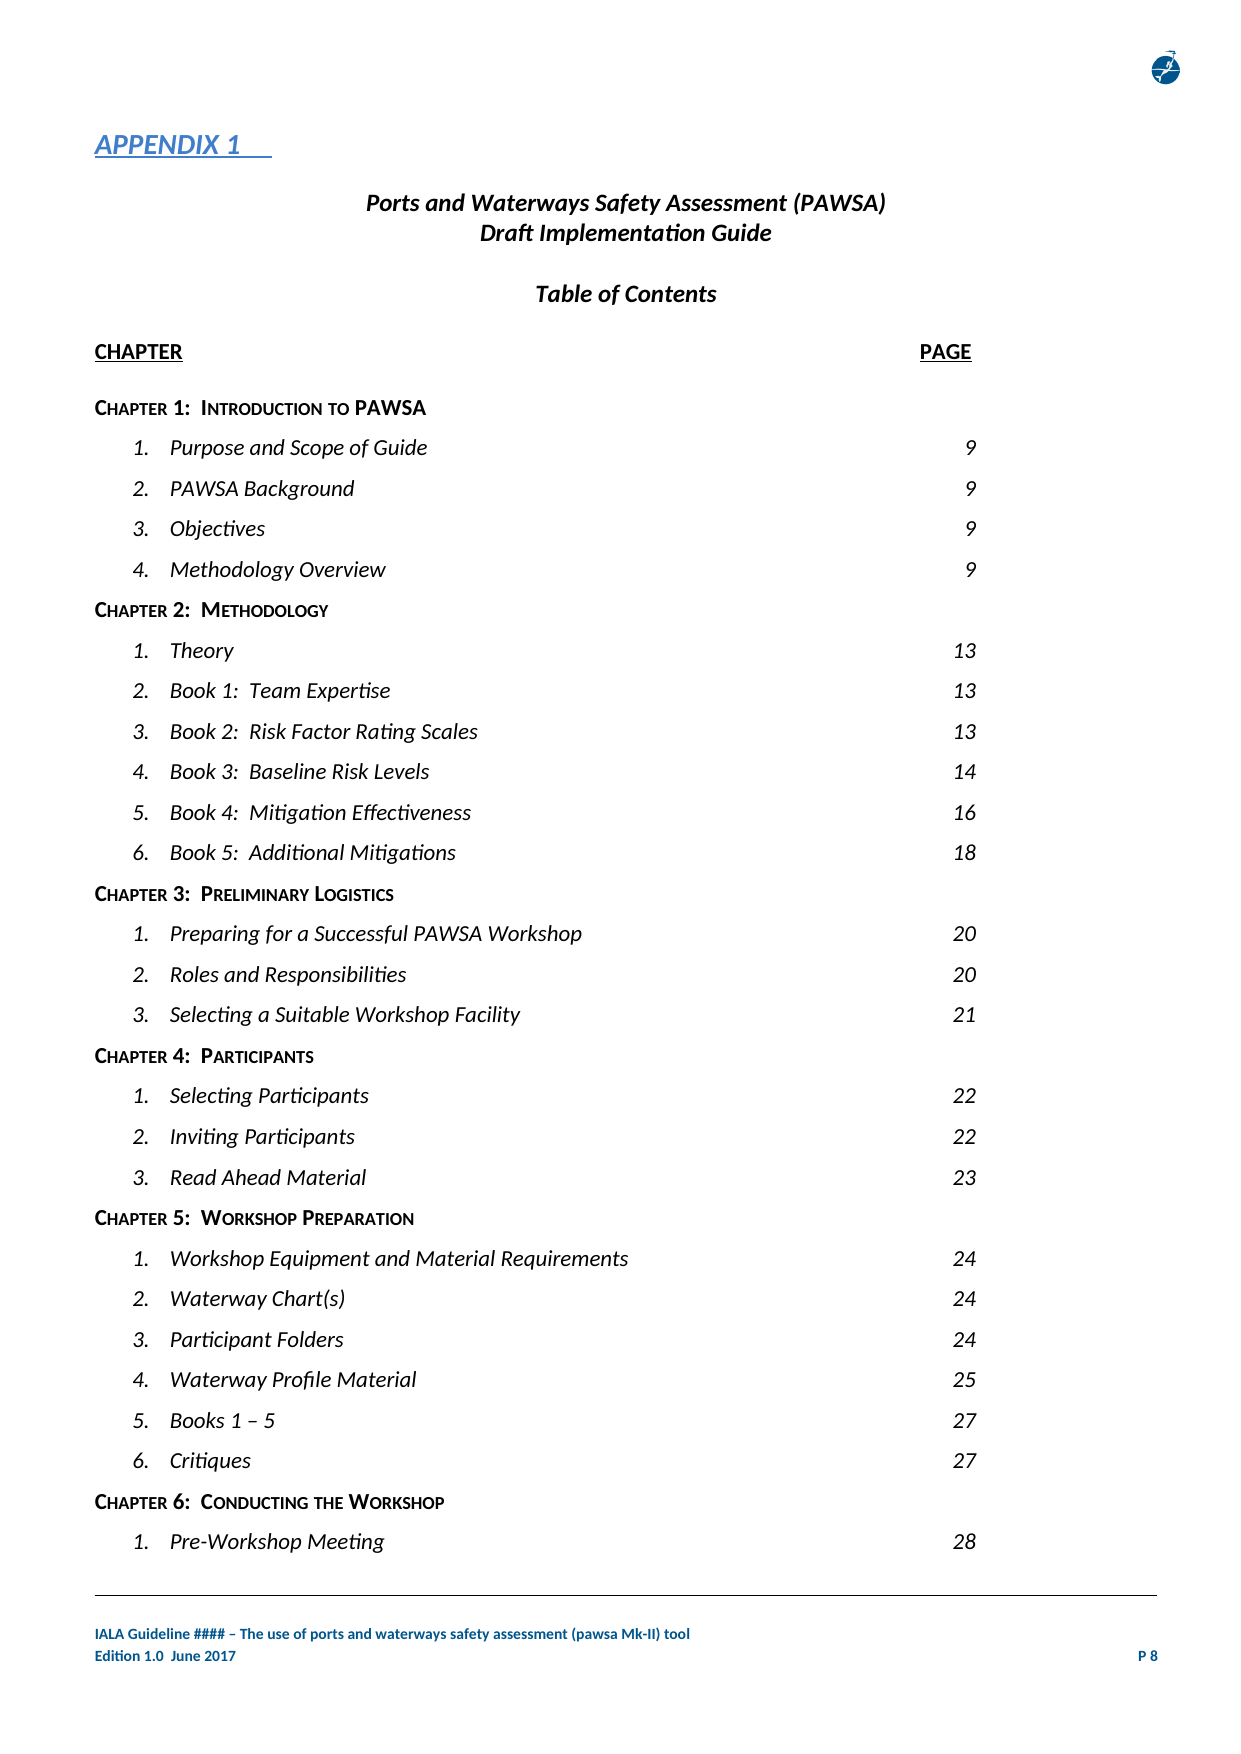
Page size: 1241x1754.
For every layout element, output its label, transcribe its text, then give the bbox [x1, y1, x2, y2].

list Theory 13 [132, 636, 1157, 664]
list Books 1 – 5 27 [132, 1406, 1157, 1434]
text Chapter 1: Introduction to PAWSA [94, 393, 1157, 421]
list Preparing for a Successful PAWSA Workshop 20 [132, 919, 1157, 948]
text Chapter 4: Participants [94, 1041, 1157, 1069]
list Objectives 9 [132, 514, 1157, 542]
list Read Ahead Material 23 [132, 1163, 1157, 1191]
list Inviting Participants 22 [132, 1122, 1157, 1150]
list Book 1: Team Expertise 13 [132, 676, 1157, 704]
list Book 4: Mitigation Effectiveness 16 [132, 798, 1157, 826]
list Book 3: Baseline Risk Levels 14 [132, 757, 1157, 786]
title Ports and Waterways Safety Assessment (PAWSA) [94, 187, 1157, 217]
list Workshop Equipment and Material Requirements 24 [132, 1244, 1157, 1272]
list Pre-Workshop Meeting 28 [132, 1527, 1157, 1555]
text Chapter 5: Workshop Preparation [94, 1203, 1157, 1231]
text Chapter 3: Preliminary Logistics [94, 879, 1157, 907]
list Waterway Chart(s) 24 [132, 1284, 1157, 1312]
list Selecting a Suitable Workshop Facility 21 [132, 1001, 1157, 1029]
list Waterway Profile Material 25 [132, 1365, 1157, 1393]
text CHAPTER PAGE [94, 337, 1157, 365]
list Methodology Overview 9 [132, 555, 1157, 583]
list PAWSA Background 9 [132, 474, 1157, 502]
list Book 2: Risk Factor Rating Scales 13 [132, 717, 1157, 745]
title Draft Implementation Guide [94, 217, 1157, 248]
text Chapter 6: Conducting the Workshop [94, 1487, 1157, 1515]
picture [1120, 0, 1239, 119]
list Participant Folders 24 [132, 1325, 1157, 1353]
list Roles and Responsibilities 20 [132, 960, 1157, 988]
list Book 5: Additional Mitigations 18 [132, 838, 1157, 867]
text Chapter 2: Methodology [94, 595, 1157, 623]
list Critiques 27 [132, 1446, 1157, 1474]
title Table of Contents [94, 248, 1157, 309]
list Selecting Participants 22 [132, 1082, 1157, 1110]
list Purpose and Scope of Guide 9 [132, 433, 1157, 461]
